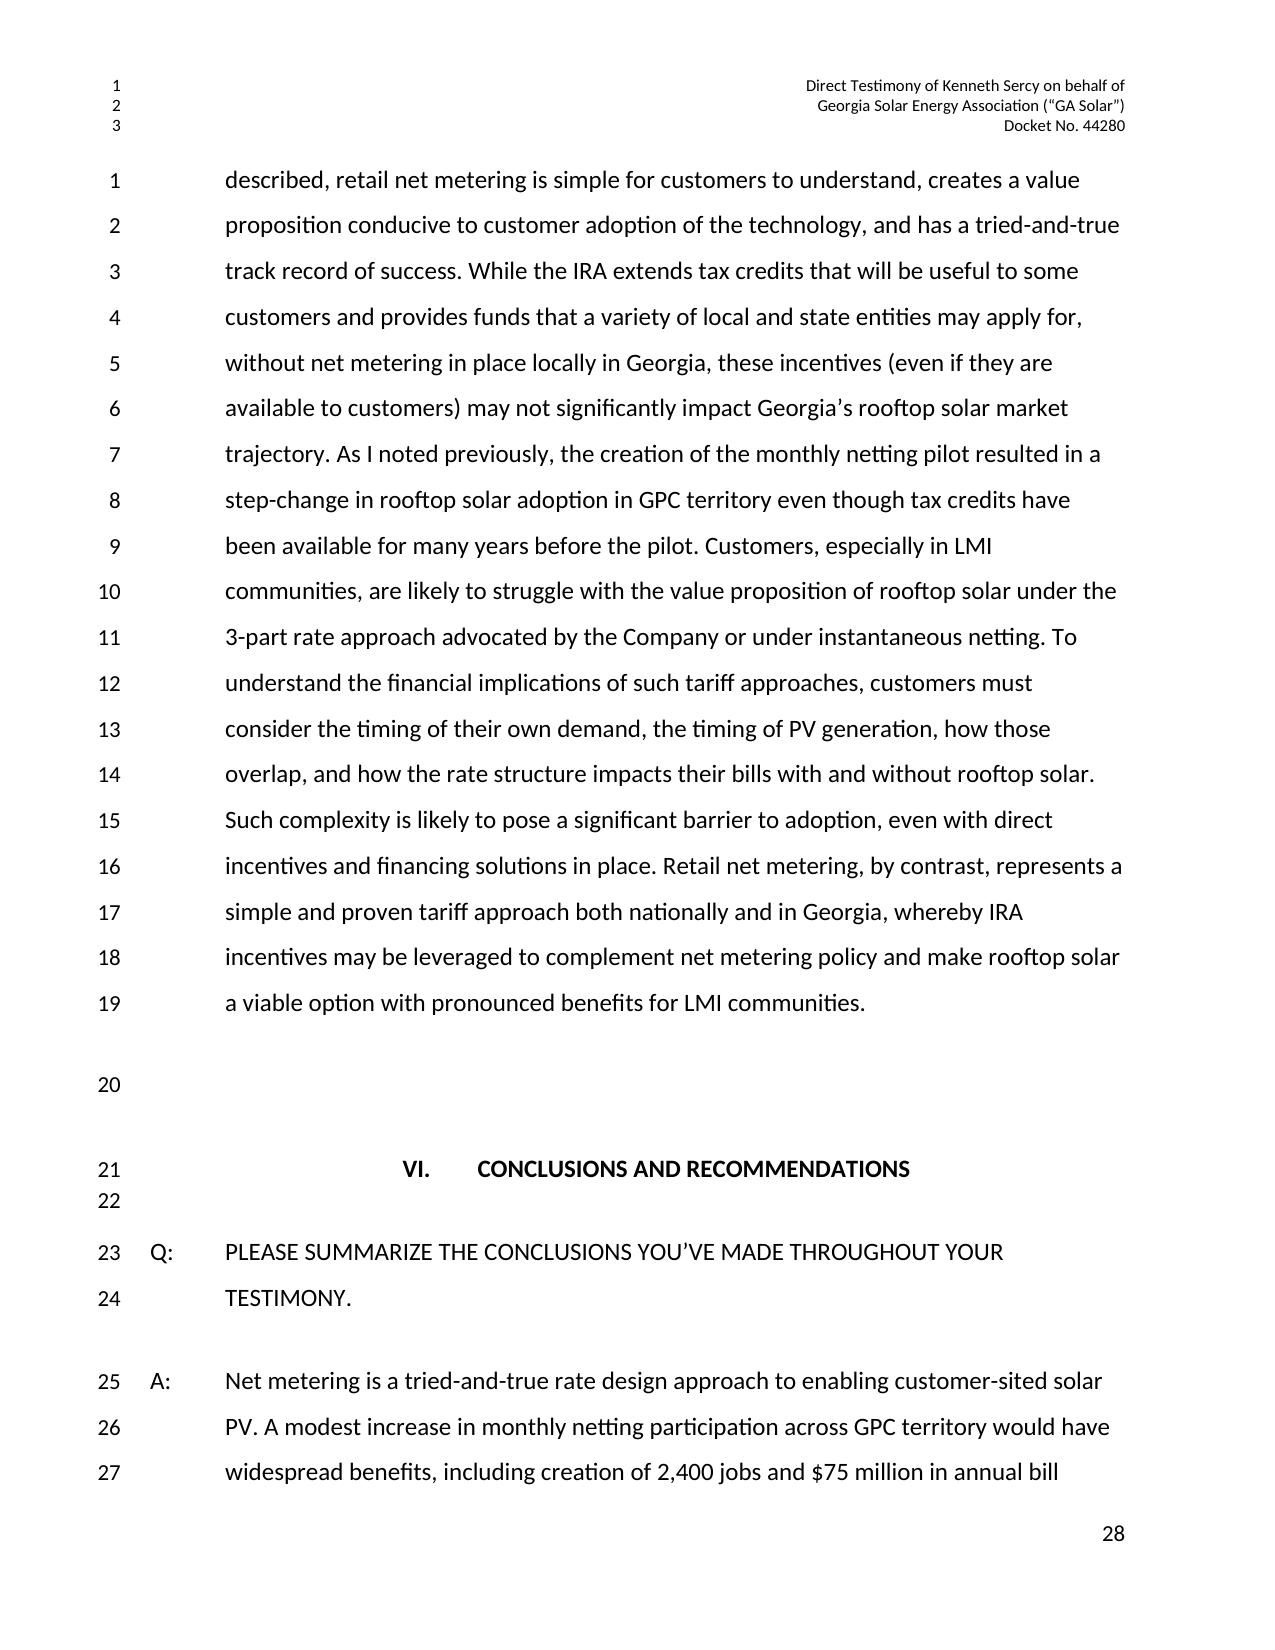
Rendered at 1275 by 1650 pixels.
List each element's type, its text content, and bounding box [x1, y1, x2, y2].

text Q: PLEASE SUMMARIZE THE CONCLUSIONS YOU’VE MADE THROUGHOUT YOUR TESTIMONY. [150, 1236, 1125, 1312]
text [150, 1365, 1125, 1487]
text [150, 164, 1125, 1018]
subtitle CONCLUSIONS AND RECOMMENDATIONS [187, 1153, 1125, 1184]
